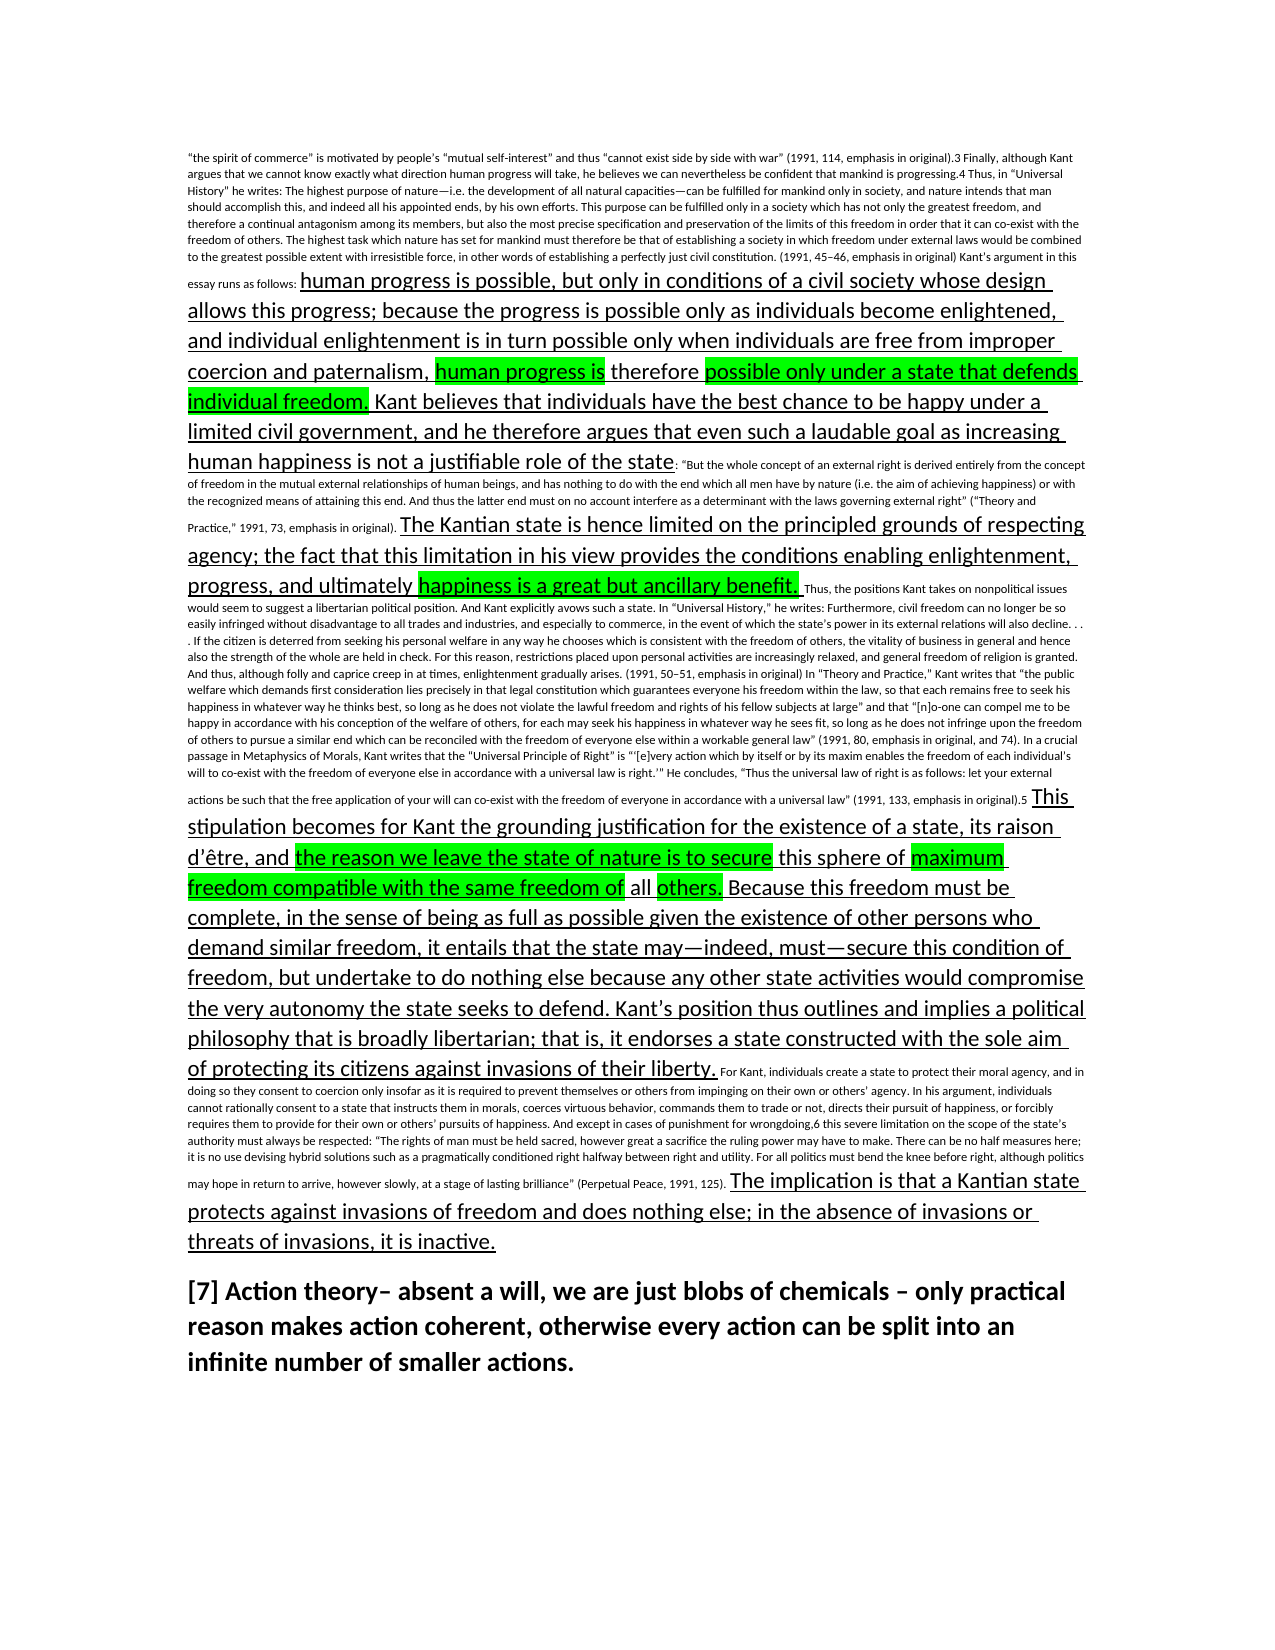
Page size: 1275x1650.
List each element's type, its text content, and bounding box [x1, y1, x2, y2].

subtitle [7] Action theory– absent a will, we are just blobs of chemicals – only practical reason makes action coherent, otherwise every action can be split into an infinite number of smaller actions. [187, 1274, 1087, 1378]
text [187, 150, 1087, 1255]
